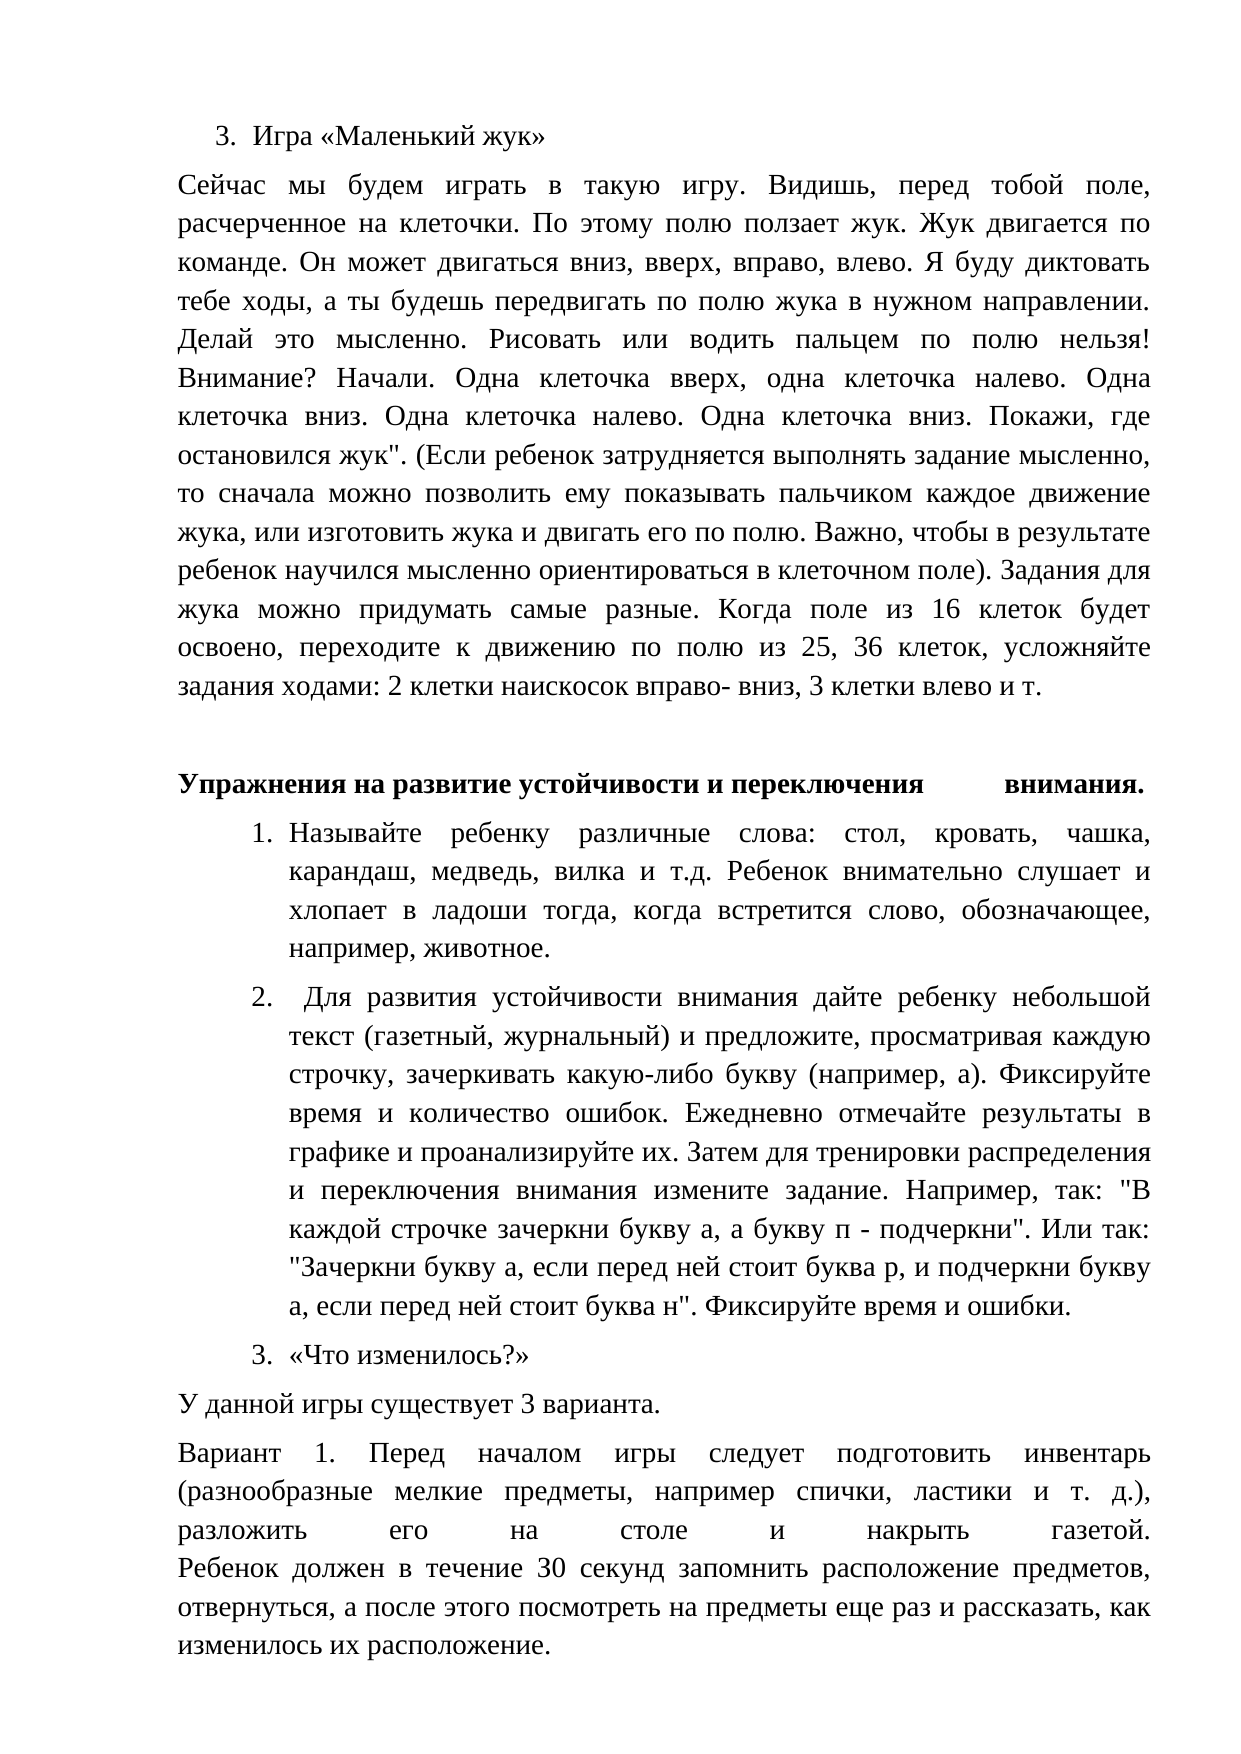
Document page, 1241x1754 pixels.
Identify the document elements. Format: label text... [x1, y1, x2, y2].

list Называйте ребенку различные слова: стол, кровать, чашка, карандаш, медведь, вилка и т.д. Ребенок внимательно слушает и хлопает в ладоши тогда, когда встретится слово, обозначающее, например, животное. [251, 815, 1152, 964]
list Игра «Маленький жук» [215, 118, 1152, 152]
text Упражнения на развитие устойчивости и переключения внимания. [177, 766, 1152, 799]
list Для развития устойчивости внимания дайте ребенку небольшой текст (газетный, журнальный) и предложите, просматривая каждую строчку, зачеркивать какую-либо букву (например, а). Фиксируйте время и количество ошибок. Ежедневно отмечайте результаты в графике и проанализируйте их. Затем для тренировки распределения и переключения внимания измените задание. Например, так: "В каждой строчке зачеркни букву а, а букву п - подчеркни". Или так: "Зачеркни букву а, если перед ней стоит буква р, и подчеркни букву а, если перед ней стоит буква н". Фиксируйте время и ошибки. [251, 979, 1152, 1321]
text Сейчас мы будем играть в такую игру. Видишь, перед тобой поле, расчерченное на клеточки. По этому полю ползает жук. Жук двигается по команде. Он может двигаться вниз, вверх, вправо, влево. Я буду диктовать тебе ходы, а ты будешь передвигать по полю жука в нужном направлении. Делай это мысленно. Рисовать или водить пальцем по полю нельзя! Внимание? Начали. Одна клеточка вверх, одна клеточка налево. Одна клеточка вниз. Одна клеточка налево. Одна клеточка вниз. Покажи, где остановился жук". (Если ребенок затрудняется выполнять задание мысленно, то сначала можно позволить ему показывать пальчиком каждое движение жука, или изготовить жука и двигать его по полю. Важно, чтобы в результате ребенок научился мысленно ориентироваться в клеточном поле). Задания для жука можно придумать самые разные. Когда поле из 16 клеток будет освоено, переходите к движению по полю из 25, 36 клеток, усложняйте задания ходами: 2 клетки наискосок вправо- вниз, 3 клетки влево и т. [177, 167, 1152, 702]
text У данной игры существует 3 варианта. [177, 1386, 1152, 1419]
text Вариант 1. Перед началом игры следует подготовить инвентарь (разнообразные мелкие предметы, например спички, ластики и т. д.), разложить его на столе и накрыть газетой. Ребенок должен в течение З0 секунд запомнить расположение предметов, отвернуться, а после этого посмотреть на предметы еще раз и рассказать, как изменилось их расположение. [177, 1435, 1152, 1661]
list «Что изменилось?» [251, 1337, 1152, 1370]
